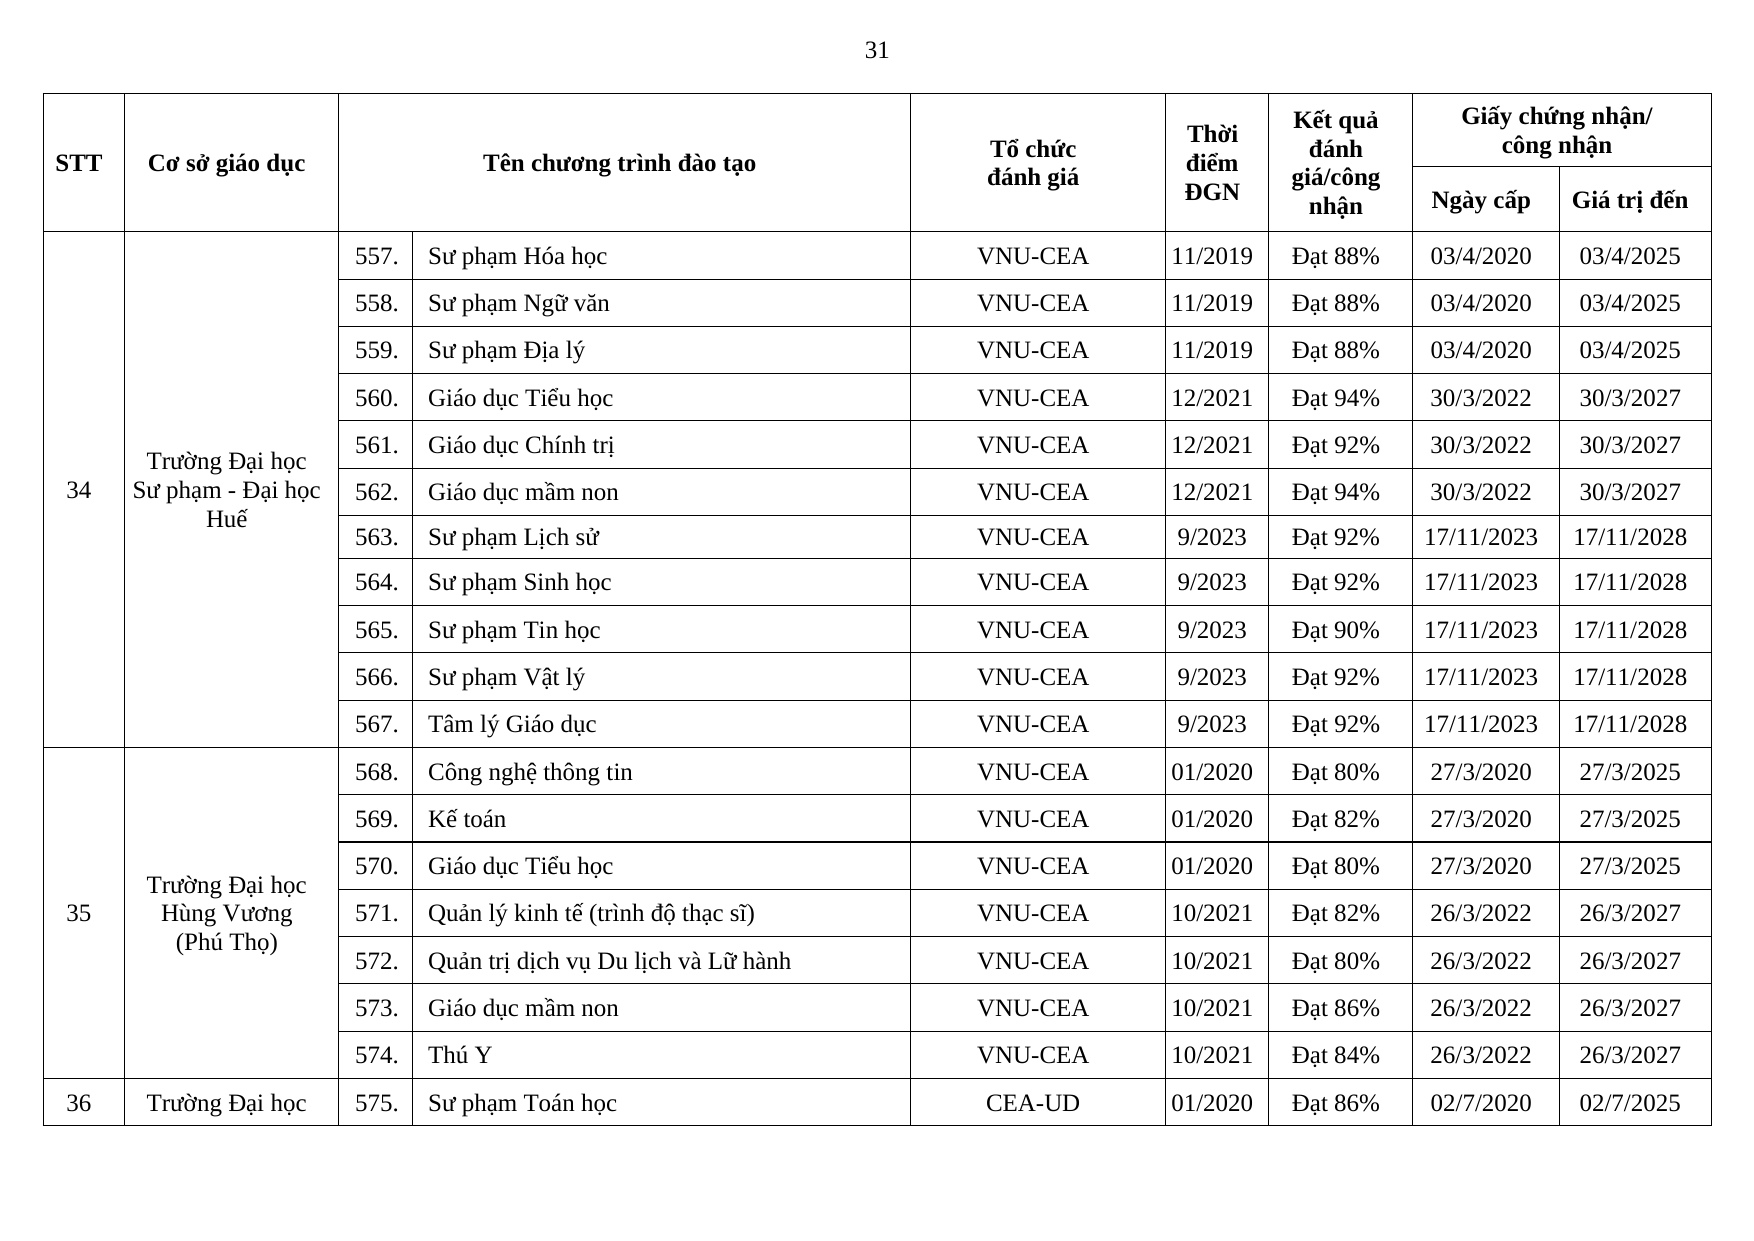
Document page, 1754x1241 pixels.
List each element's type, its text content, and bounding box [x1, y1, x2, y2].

table_header Kết quả đánh giá/công nhận [1269, 94, 1412, 231]
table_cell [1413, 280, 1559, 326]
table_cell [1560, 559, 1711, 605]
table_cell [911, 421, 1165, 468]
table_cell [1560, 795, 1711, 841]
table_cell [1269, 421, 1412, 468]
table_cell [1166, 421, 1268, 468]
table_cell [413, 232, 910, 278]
table_cell Ngày cấp [1413, 167, 1559, 231]
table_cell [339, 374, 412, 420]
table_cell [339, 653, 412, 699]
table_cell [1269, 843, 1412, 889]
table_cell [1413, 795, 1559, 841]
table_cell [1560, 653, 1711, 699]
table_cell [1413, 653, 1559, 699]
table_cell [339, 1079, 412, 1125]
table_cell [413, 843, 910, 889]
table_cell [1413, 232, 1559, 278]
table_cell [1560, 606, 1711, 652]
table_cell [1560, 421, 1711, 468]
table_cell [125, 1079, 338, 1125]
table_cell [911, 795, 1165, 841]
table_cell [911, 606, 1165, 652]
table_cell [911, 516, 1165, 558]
table_header Tên chương trình đào tạo [339, 94, 910, 231]
table_header Cơ sở giáo dục [125, 94, 338, 231]
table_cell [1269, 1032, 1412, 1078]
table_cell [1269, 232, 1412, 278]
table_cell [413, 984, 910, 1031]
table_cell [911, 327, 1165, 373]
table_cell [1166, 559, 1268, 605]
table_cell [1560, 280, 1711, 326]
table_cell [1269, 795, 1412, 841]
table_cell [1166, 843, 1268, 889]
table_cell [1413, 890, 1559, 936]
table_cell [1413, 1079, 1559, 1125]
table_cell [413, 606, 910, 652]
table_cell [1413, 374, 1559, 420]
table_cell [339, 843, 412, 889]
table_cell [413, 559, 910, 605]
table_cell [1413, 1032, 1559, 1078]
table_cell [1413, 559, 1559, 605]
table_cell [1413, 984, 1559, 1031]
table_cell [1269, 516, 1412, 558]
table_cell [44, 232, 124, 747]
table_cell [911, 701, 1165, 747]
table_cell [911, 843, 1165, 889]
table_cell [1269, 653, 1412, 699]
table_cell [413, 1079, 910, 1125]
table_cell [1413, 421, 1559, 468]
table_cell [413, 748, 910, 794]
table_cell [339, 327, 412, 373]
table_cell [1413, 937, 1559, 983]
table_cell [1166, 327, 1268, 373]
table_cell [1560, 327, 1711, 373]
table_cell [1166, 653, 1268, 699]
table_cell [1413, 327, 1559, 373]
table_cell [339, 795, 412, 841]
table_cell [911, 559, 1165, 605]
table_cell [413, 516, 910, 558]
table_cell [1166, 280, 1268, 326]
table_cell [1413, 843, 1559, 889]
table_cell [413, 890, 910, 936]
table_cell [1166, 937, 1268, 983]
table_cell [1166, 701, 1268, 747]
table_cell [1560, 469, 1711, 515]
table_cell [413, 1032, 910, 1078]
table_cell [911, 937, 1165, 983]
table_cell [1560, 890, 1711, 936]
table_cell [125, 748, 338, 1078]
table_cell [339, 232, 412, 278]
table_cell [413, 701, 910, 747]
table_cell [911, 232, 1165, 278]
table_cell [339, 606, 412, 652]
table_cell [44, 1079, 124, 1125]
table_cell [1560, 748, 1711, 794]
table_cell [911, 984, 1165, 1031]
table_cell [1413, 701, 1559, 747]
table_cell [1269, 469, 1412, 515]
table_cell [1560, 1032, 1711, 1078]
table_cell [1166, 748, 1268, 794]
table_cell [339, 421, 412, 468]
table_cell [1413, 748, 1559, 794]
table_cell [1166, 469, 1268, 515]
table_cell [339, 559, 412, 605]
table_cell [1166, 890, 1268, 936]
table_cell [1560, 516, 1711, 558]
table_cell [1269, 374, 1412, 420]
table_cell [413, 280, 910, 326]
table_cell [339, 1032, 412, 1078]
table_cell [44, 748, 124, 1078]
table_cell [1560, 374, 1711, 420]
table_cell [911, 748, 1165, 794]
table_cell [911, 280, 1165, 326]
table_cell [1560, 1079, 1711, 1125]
table_header Giấy chứng nhận/ công nhận [1413, 94, 1711, 166]
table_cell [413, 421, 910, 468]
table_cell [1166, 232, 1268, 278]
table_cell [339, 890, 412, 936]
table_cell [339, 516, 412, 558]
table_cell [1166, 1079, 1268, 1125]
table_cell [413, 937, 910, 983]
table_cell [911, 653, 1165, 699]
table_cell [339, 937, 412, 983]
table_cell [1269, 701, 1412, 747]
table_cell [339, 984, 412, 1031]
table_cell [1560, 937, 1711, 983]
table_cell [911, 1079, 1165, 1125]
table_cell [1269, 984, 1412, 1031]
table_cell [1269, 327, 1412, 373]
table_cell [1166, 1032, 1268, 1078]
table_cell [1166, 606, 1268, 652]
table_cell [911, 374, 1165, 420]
table_cell Giá trị đến [1560, 167, 1711, 231]
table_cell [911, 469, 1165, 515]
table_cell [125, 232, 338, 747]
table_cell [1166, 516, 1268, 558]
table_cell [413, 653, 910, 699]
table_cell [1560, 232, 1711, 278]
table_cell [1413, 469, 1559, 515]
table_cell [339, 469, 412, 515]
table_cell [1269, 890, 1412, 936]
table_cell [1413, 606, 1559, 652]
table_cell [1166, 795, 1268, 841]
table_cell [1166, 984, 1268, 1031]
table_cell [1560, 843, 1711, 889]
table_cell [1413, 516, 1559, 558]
table_header Thời điểm ĐGN [1166, 94, 1268, 231]
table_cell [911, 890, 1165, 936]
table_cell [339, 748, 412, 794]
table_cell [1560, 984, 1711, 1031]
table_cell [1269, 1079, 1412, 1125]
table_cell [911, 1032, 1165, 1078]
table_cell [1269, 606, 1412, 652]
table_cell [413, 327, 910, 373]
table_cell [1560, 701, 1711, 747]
table_header Tổ chức đánh giá [911, 94, 1165, 231]
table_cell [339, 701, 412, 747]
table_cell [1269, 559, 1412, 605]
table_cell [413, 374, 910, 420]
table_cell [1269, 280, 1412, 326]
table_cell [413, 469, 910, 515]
table_header STT [44, 94, 124, 231]
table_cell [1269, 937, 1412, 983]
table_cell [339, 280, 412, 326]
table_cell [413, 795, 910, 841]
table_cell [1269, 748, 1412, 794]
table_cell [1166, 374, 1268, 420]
